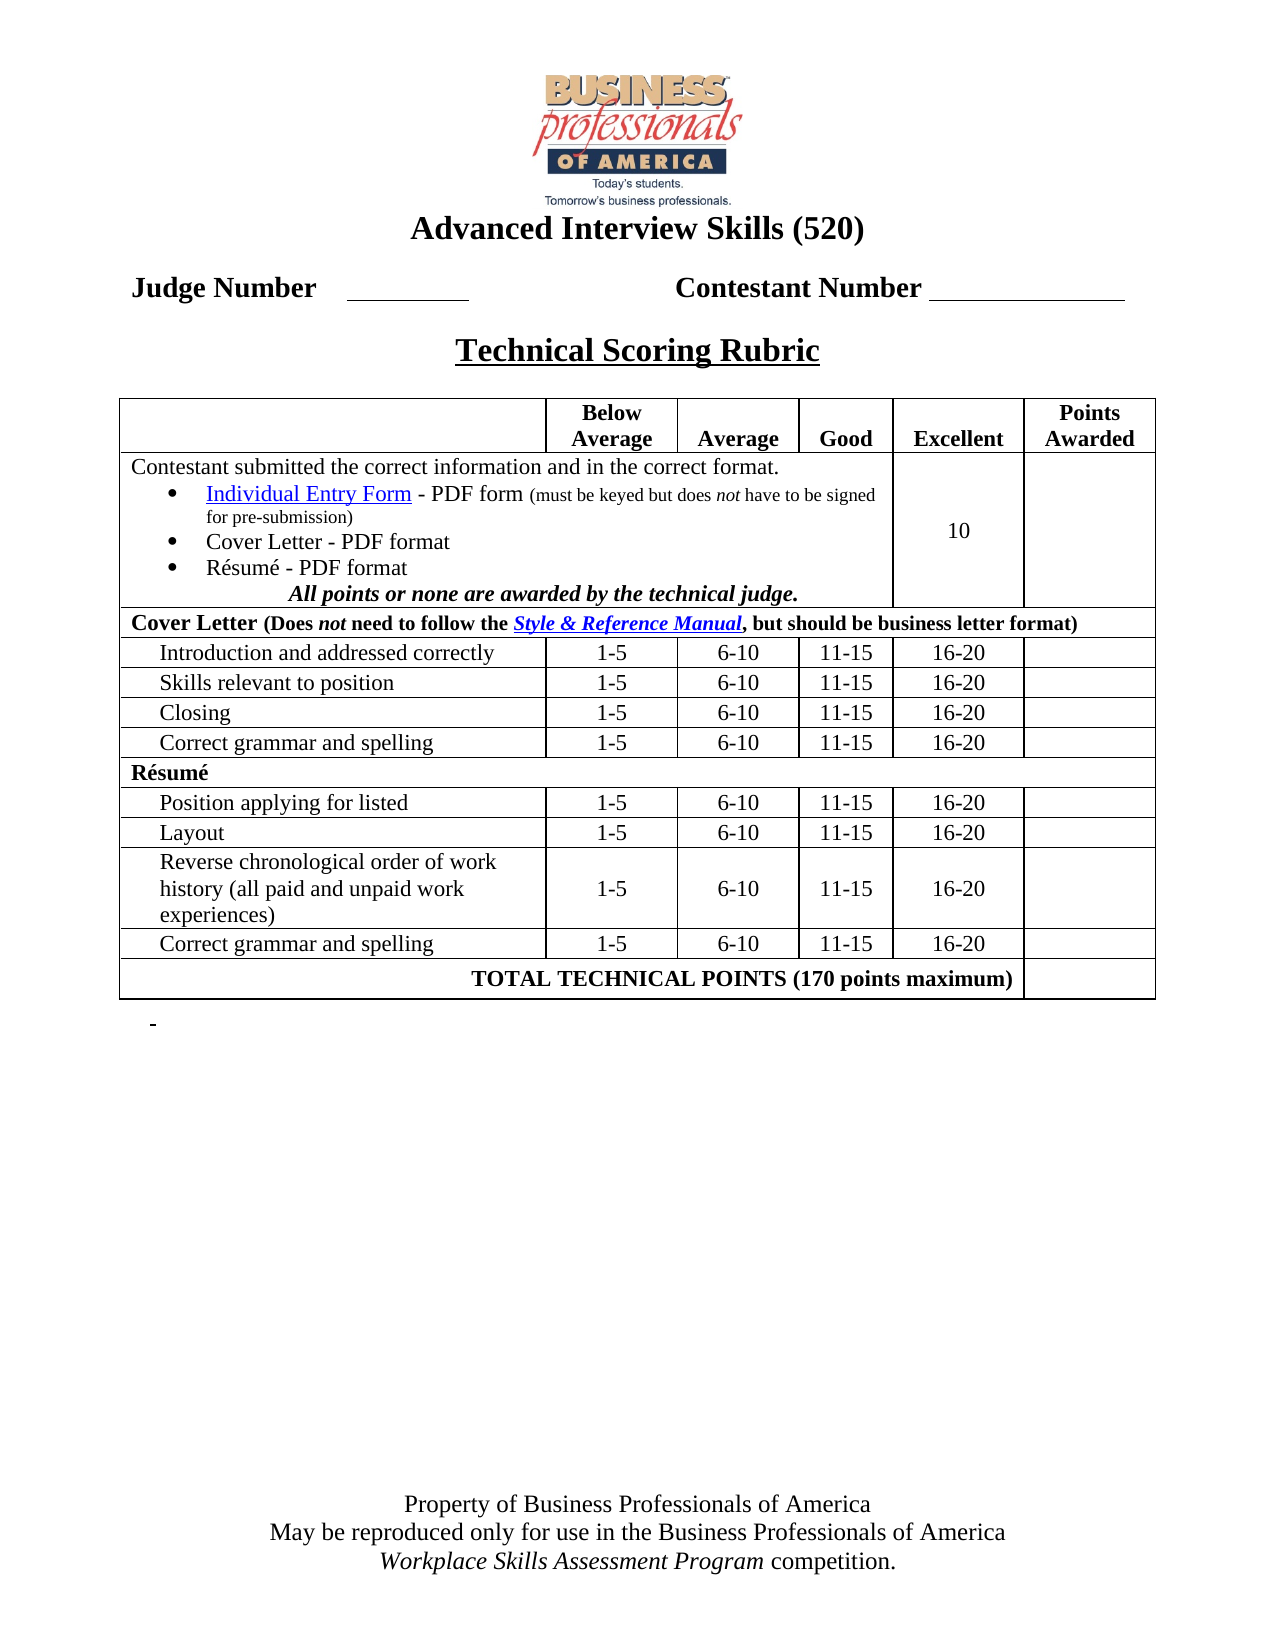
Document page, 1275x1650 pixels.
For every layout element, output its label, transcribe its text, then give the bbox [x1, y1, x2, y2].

table_cell 11-15 [800, 848, 892, 927]
table_cell [1025, 728, 1155, 757]
table_cell 6-10 [678, 698, 798, 727]
table_cell 16-20 [894, 668, 1023, 697]
table_cell TOTAL TECHNICAL POINTS (170 points maximum) [120, 959, 1023, 998]
table_header Good [800, 399, 892, 452]
table_cell 11-15 [800, 698, 892, 727]
table_cell 1-5 [547, 638, 677, 667]
table_cell Introduction and addressed correctly [120, 638, 545, 667]
table_header [120, 399, 545, 452]
table_cell 10 [894, 453, 1023, 607]
table_cell 1-5 [547, 698, 677, 727]
table_cell 6-10 [678, 638, 798, 667]
table_cell 11-15 [800, 788, 892, 817]
table_cell [1025, 698, 1155, 727]
table_cell Correct grammar and spelling [120, 929, 545, 957]
table_cell 1-5 [547, 818, 677, 847]
picture [532, 75, 743, 209]
table_cell Skills relevant to position [120, 668, 545, 697]
table_cell Position applying for listed [120, 788, 545, 817]
table_cell [1025, 453, 1155, 607]
table_cell Reverse chronological order of work history (all paid and unpaid work experiences) [120, 848, 545, 927]
table_cell Layout [120, 818, 545, 847]
table_cell [1025, 638, 1155, 667]
table_header Average [678, 399, 798, 452]
subtitle Judge Number Contestant Number [131, 271, 1125, 304]
table_cell [1025, 959, 1155, 998]
text Technical Scoring Rubric [150, 331, 1125, 369]
table_cell 11-15 [800, 668, 892, 697]
table_cell 6-10 [678, 818, 798, 847]
table_cell [1025, 668, 1155, 697]
table_cell 16-20 [894, 698, 1023, 727]
table_cell 11-15 [800, 818, 892, 847]
table_cell Résumé [120, 758, 1155, 787]
table_cell 1-5 [547, 929, 677, 957]
table_cell [1025, 788, 1155, 817]
table_cell 6-10 [678, 788, 798, 817]
table_cell 16-20 [894, 638, 1023, 667]
table_cell 6-10 [678, 728, 798, 757]
table_cell Correct grammar and spelling [120, 728, 545, 757]
table_cell 1-5 [547, 848, 677, 927]
table_header Points Awarded [1025, 399, 1155, 452]
table_cell 6-10 [678, 929, 798, 957]
table_cell Contestant submitted the correct information and in the correct format. - PDF form (must be keyed but does not have to be signed for pre-submission) Cover Letter - PDF format Résumé - PDF format All points or none are awarded by the technical judge. [120, 453, 892, 607]
table_cell 11-15 [800, 638, 892, 667]
table_cell Closing [120, 698, 545, 727]
table_cell 16-20 [894, 848, 1023, 927]
table_header Below Average [547, 399, 677, 452]
table_cell 1-5 [547, 728, 677, 757]
table_cell [1025, 848, 1155, 927]
table_cell 11-15 [800, 728, 892, 757]
table_cell 6-10 [678, 848, 798, 927]
table_cell 16-20 [894, 929, 1023, 957]
table_cell 16-20 [894, 818, 1023, 847]
table_cell 11-15 [800, 929, 892, 957]
table_cell 6-10 [678, 668, 798, 697]
table_cell [1025, 818, 1155, 847]
table_cell [1025, 929, 1155, 957]
table_cell Cover Letter (Does not need to follow the , but should be business letter format) [120, 608, 1155, 637]
table_cell 16-20 [894, 728, 1023, 757]
table_header Excellent [894, 399, 1023, 452]
table_cell 1-5 [547, 668, 677, 697]
table_cell 1-5 [547, 788, 677, 817]
table_cell 16-20 [894, 788, 1023, 817]
